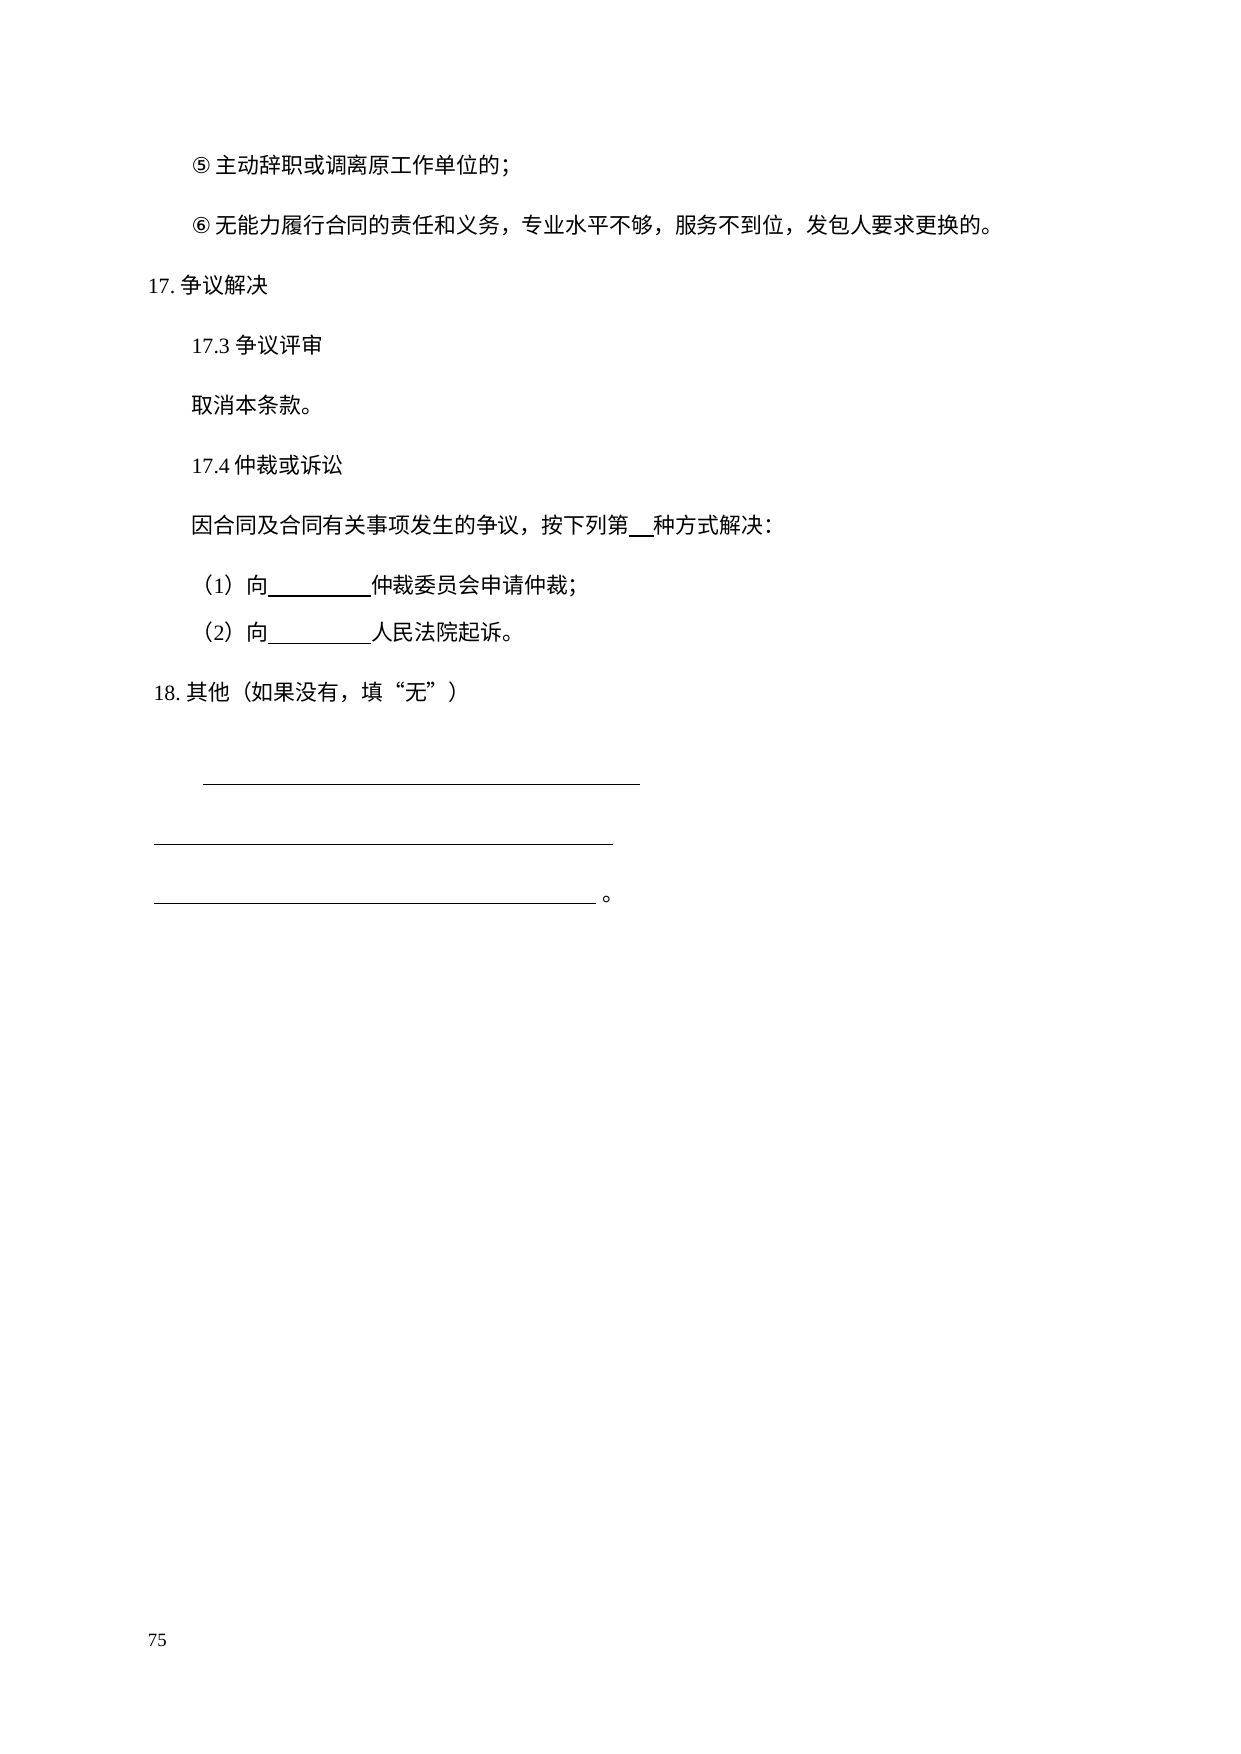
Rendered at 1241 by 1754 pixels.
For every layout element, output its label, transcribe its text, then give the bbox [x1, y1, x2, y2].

text （2）向 人民法院起诉。 [148, 615, 1122, 647]
subtitle 18. 其他（如果没有，填“无”） [148, 675, 1122, 707]
text 17.4仲裁或诉讼 [148, 448, 1122, 479]
text 17.3 争议评审 [148, 328, 1122, 359]
subtitle 17. 争议解决 [148, 268, 1122, 299]
text 取消本条款。 [148, 388, 1122, 419]
text ⑥无能力履行合同的责任和义务，专业水平不够，服务不到位，发包人要求更换的。 [148, 208, 1122, 239]
text （1）向 仲裁委员会申请仲裁； [148, 568, 1122, 599]
text 。 [148, 854, 1122, 913]
text 因合同及合同有关事项发生的争议，按下列第 种方式解决： [148, 508, 1122, 539]
text ⑤主动辞职或调离原工作单位的； [148, 148, 1122, 179]
